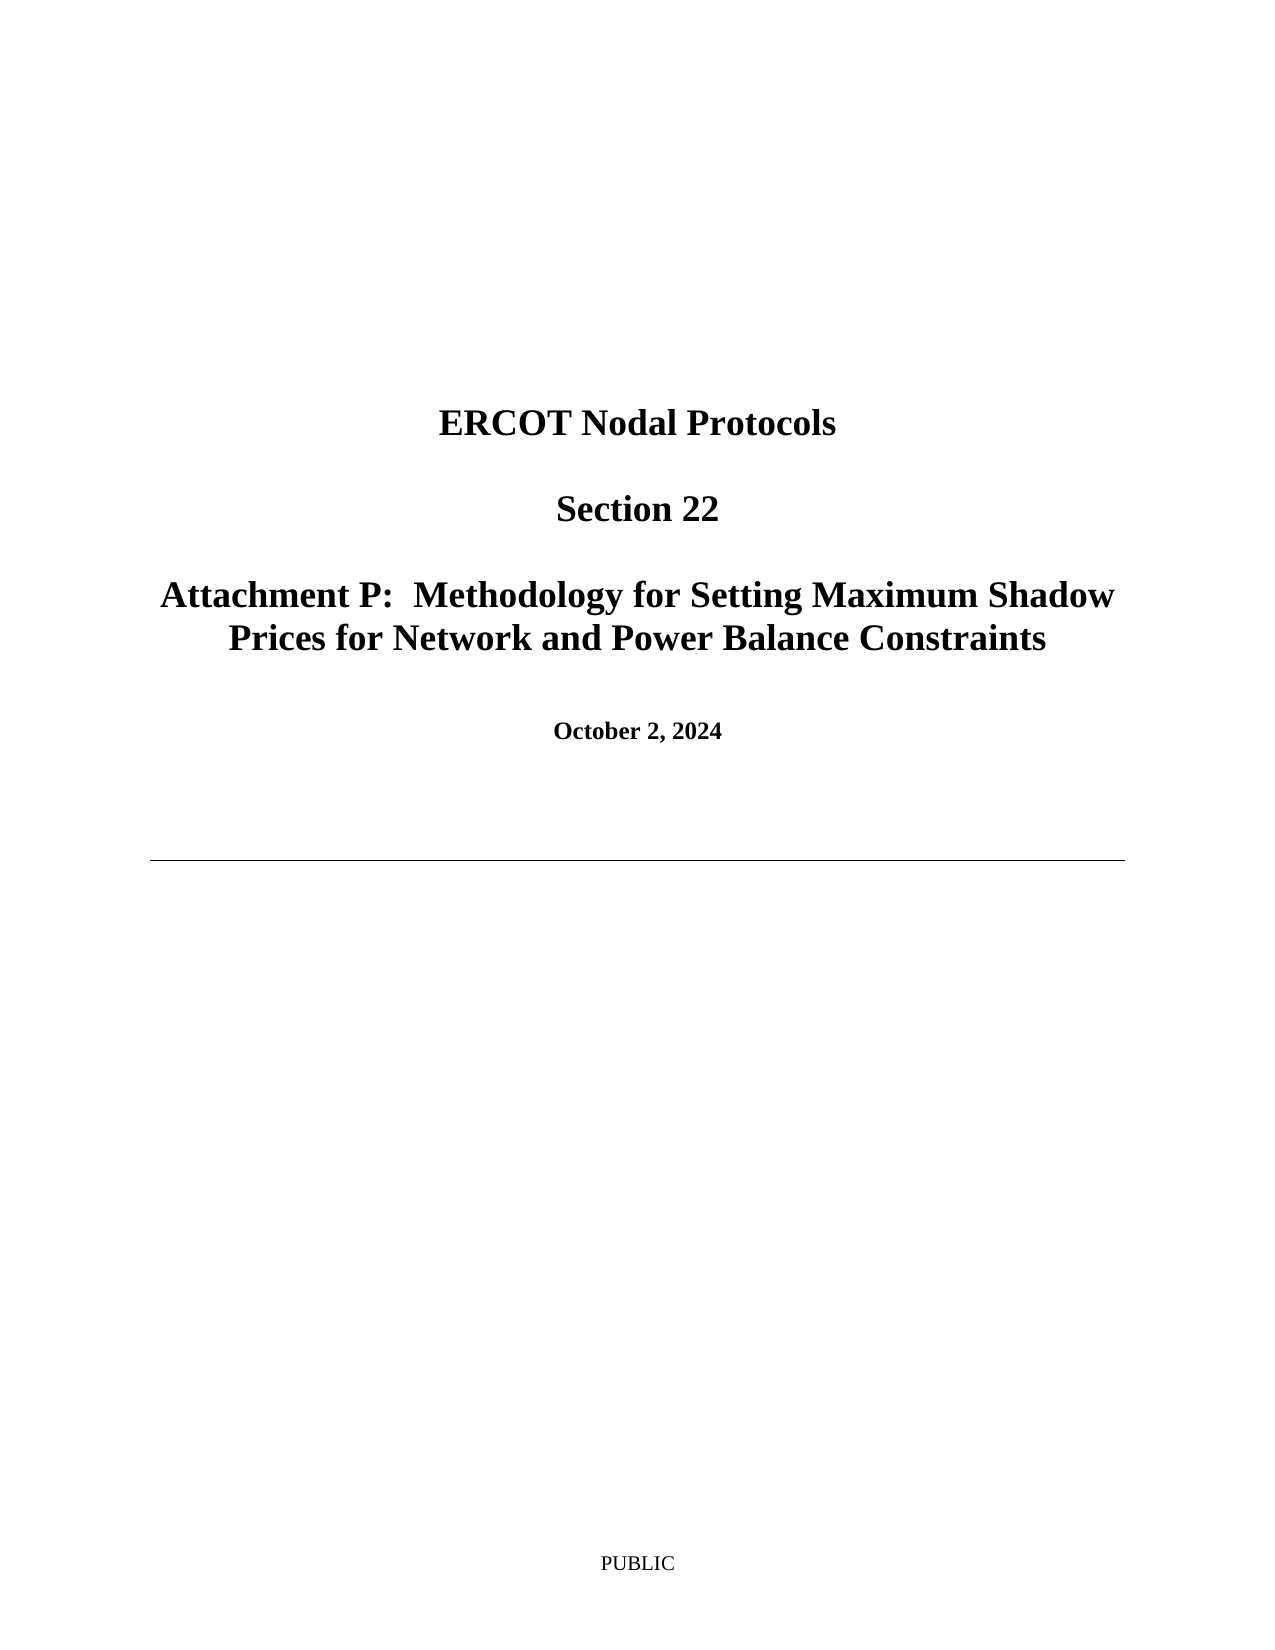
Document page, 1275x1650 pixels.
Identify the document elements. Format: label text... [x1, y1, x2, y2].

text Section 22 [150, 486, 1125, 529]
text ERCOT Nodal Protocols [150, 400, 1125, 443]
text Attachment P: Methodology for Setting Maximum Shadow Prices for Network and Power Balance Constraints [150, 572, 1125, 659]
text October 2, 2024 [150, 716, 1125, 745]
